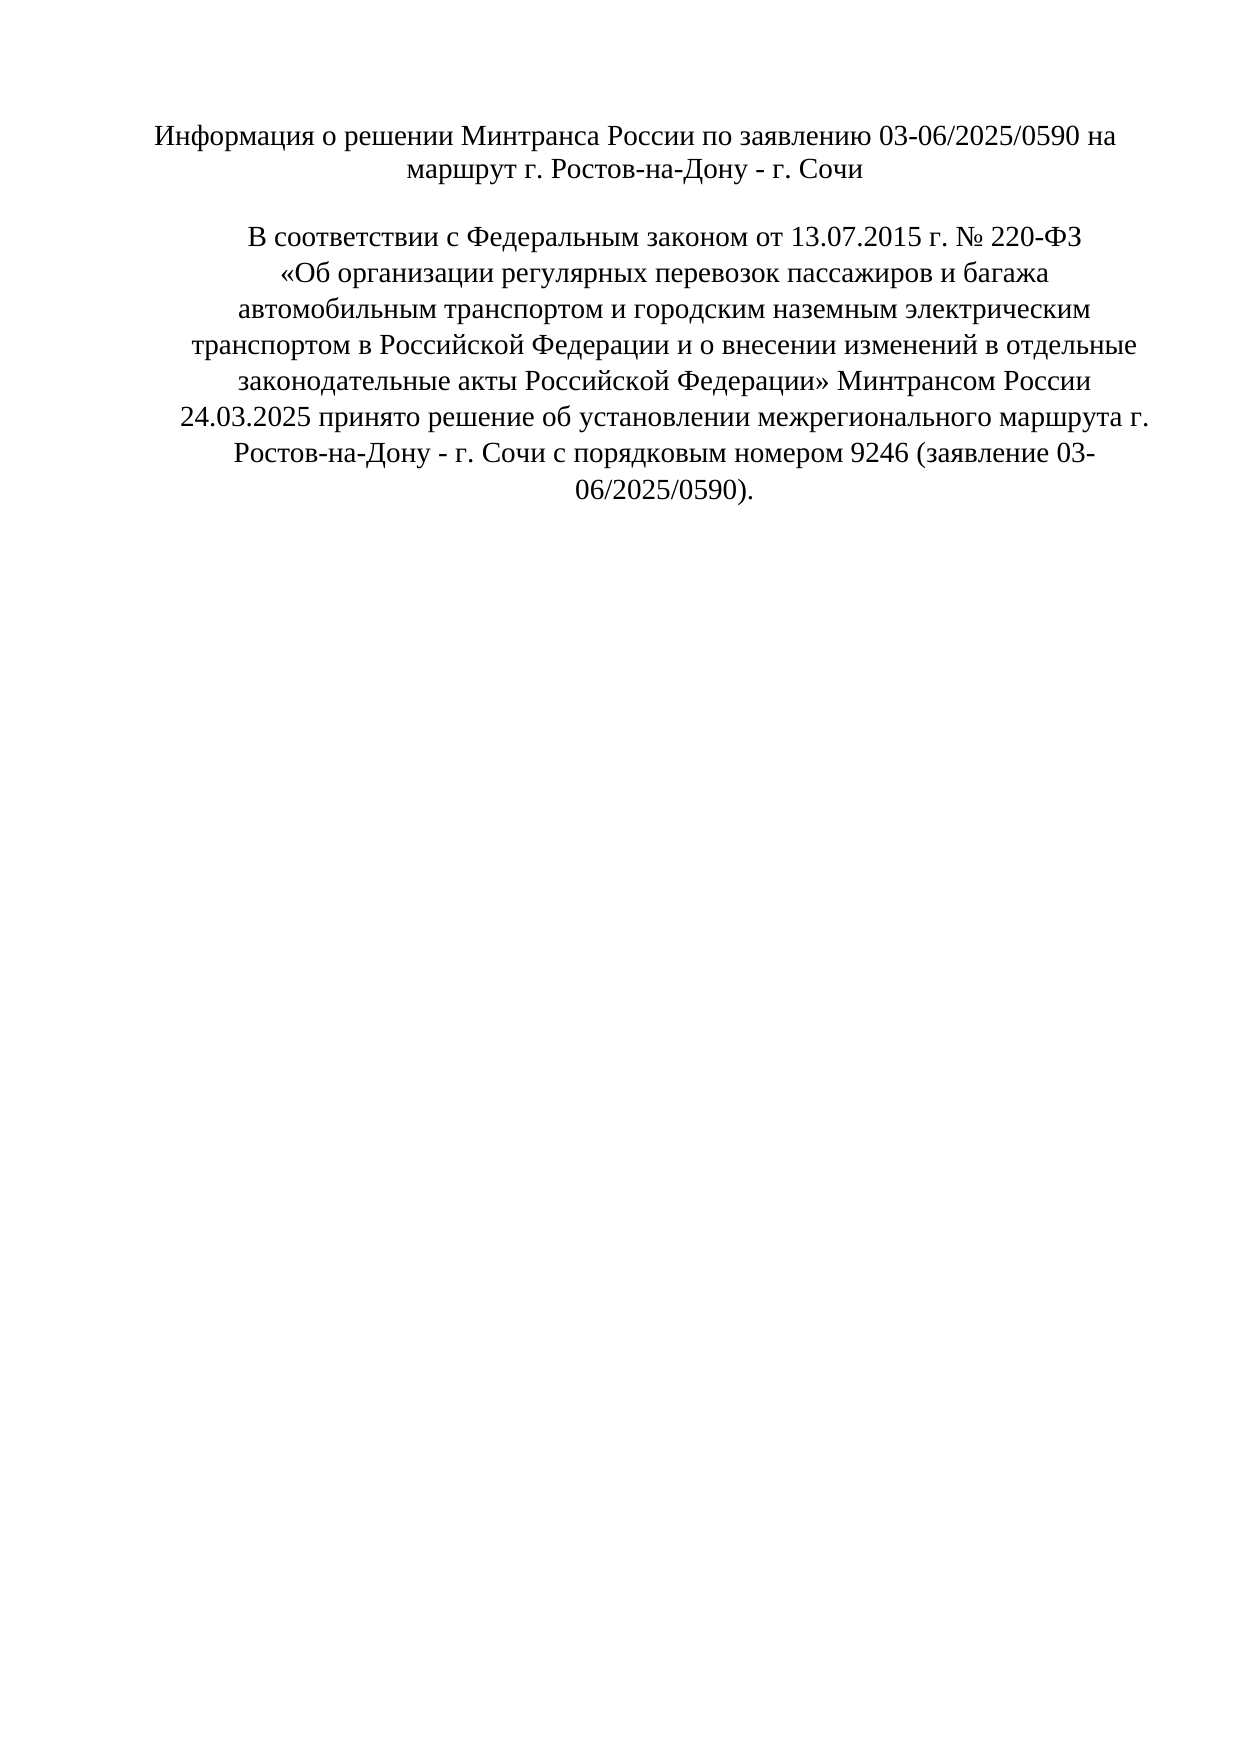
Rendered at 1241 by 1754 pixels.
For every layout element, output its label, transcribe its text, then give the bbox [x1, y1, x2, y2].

text Информация о решении Минтранса России по заявлению 03-06/2025/0590 на маршрут г. Ростов-на-Дону - г. Сочи [118, 118, 1152, 185]
text В соответствии с Федеральным законом от 13.07.2015 г. № 220-ФЗ «Об организации регулярных перевозок пассажиров и багажа автомобильным транспортом и городским наземным электрическим транспортом в Российской Федерации и о внесении изменений в отдельные законодательные акты Российской Федерации» Минтрансом России 24.03.2025 принято решение об установлении межрегионального маршрута г. Ростов-на-Дону - г. Сочи с порядковым номером 9246 (заявление 03-06/2025/0590). [177, 219, 1152, 505]
